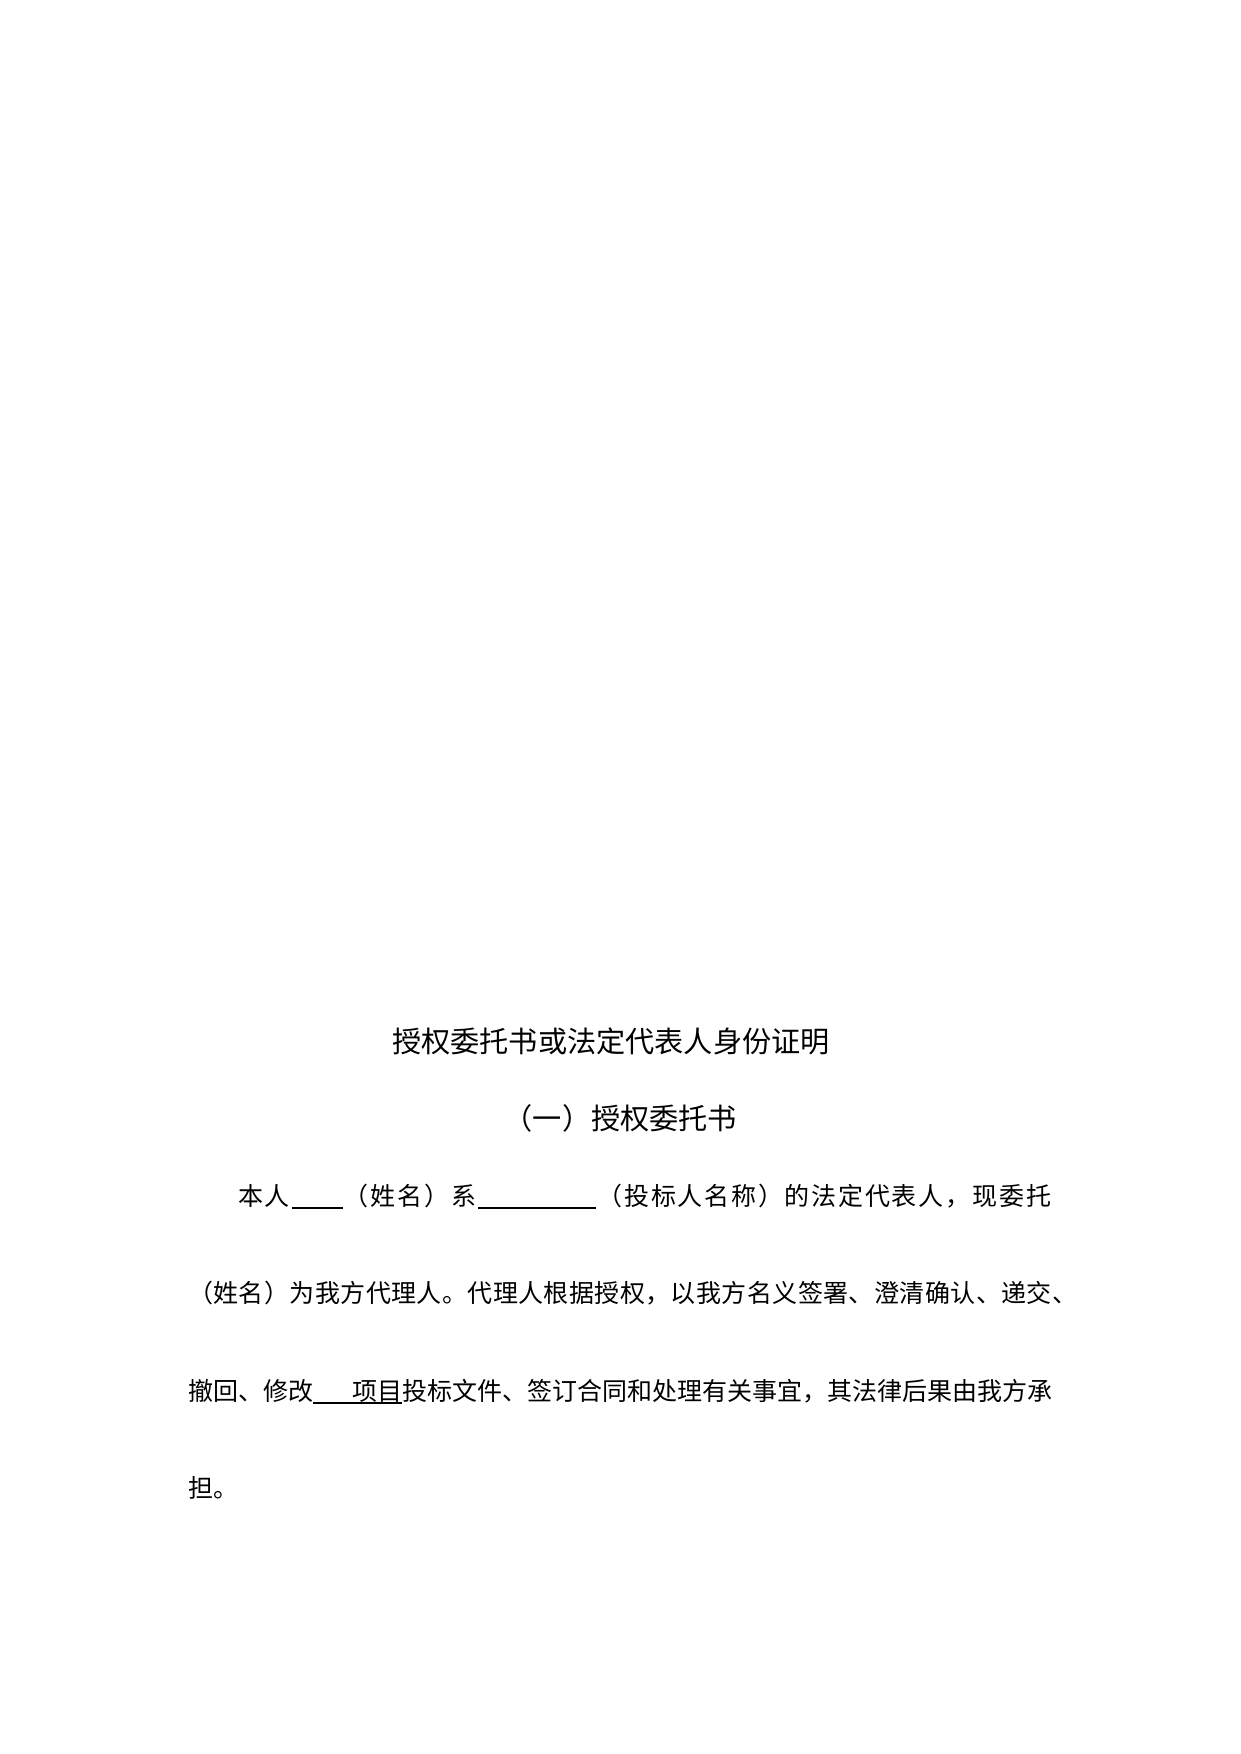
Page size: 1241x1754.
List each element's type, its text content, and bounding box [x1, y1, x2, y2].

text 授权委托书或法定代表人身份证明 [188, 1007, 1052, 1072]
text 本人 （姓名）系 （投标人名称）的法定代表人，现委托 （姓名）为我方代理人。代理人根据授权，以我方名义签署、澄清确认、递交、撤回、修改 项目投标文件、签订合同和处理有关事宜，其法律后果由我方承担。 [188, 1162, 1052, 1519]
text （一）授权委托书 [188, 1084, 1052, 1149]
